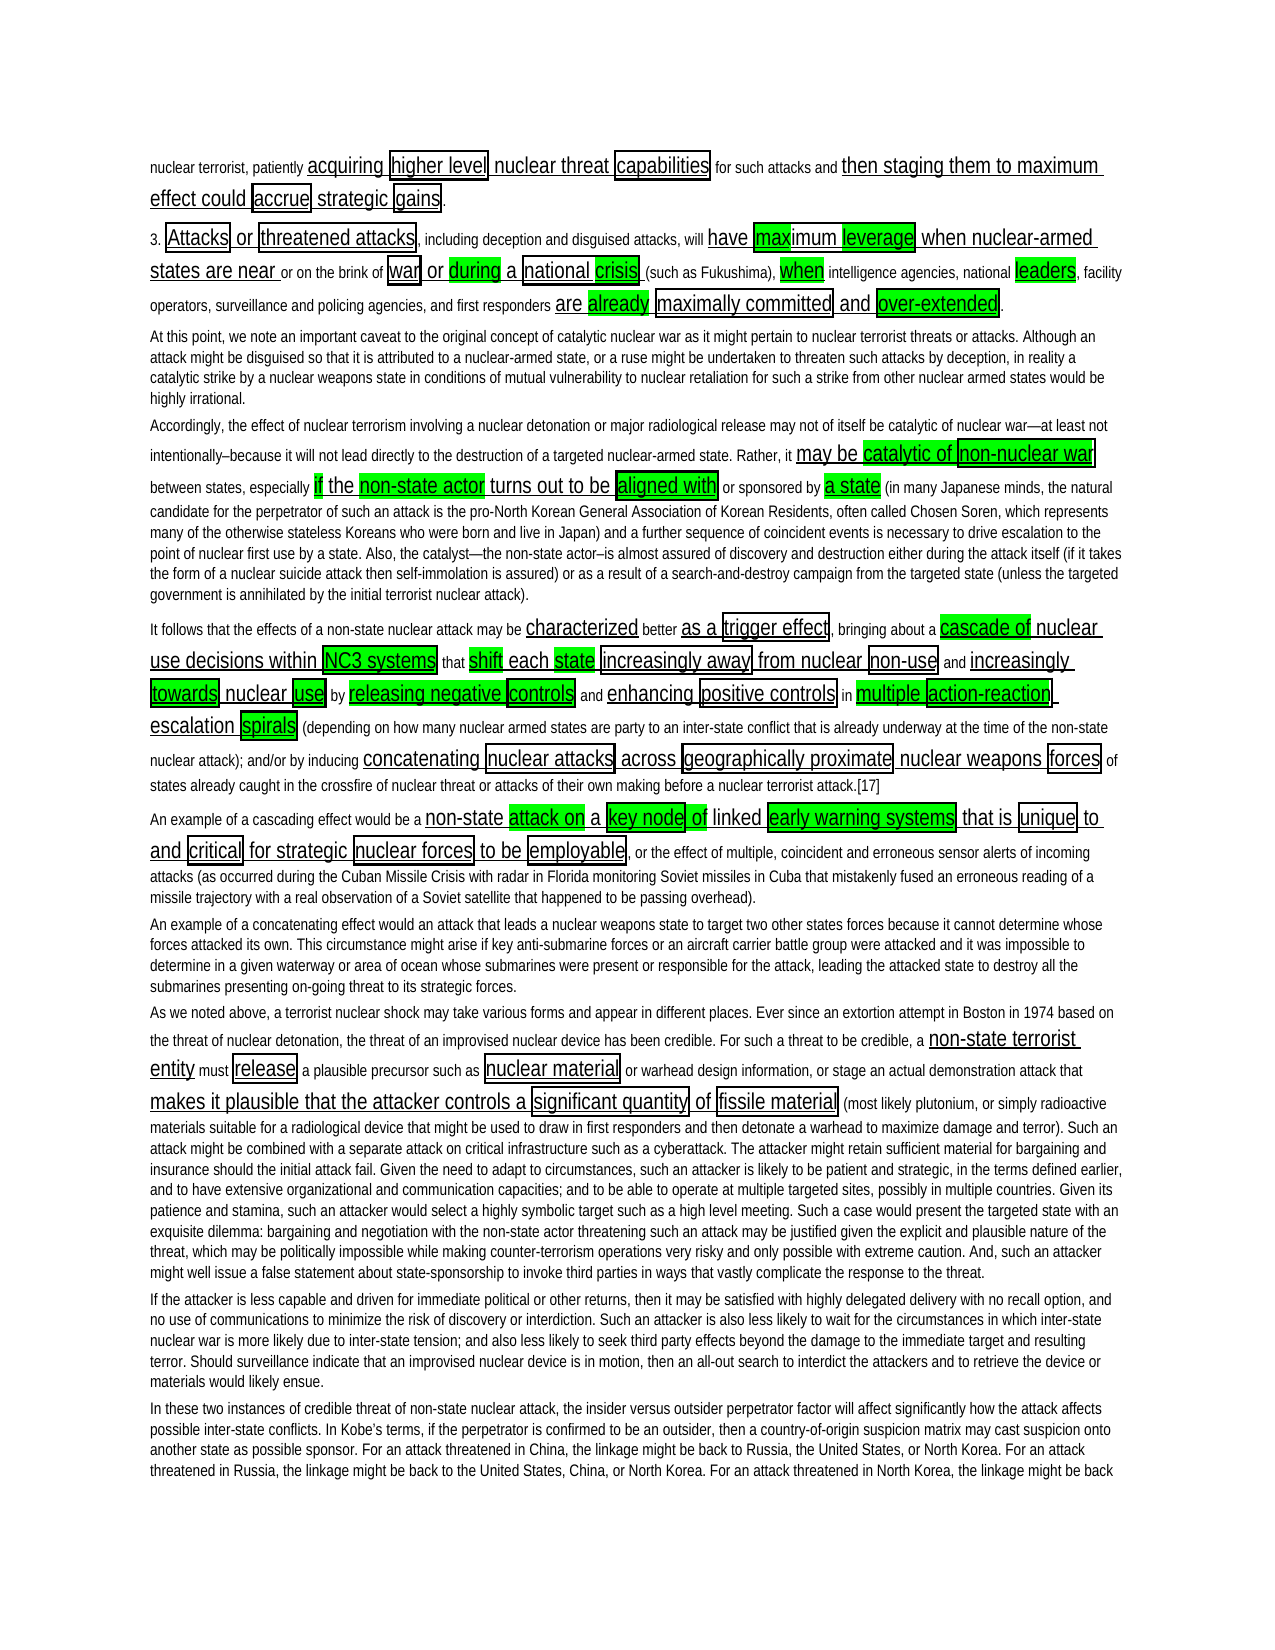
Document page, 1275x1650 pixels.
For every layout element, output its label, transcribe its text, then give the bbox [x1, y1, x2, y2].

text An example of a cascading effect would be a non-state attack on a key node of linked early warning systems that is unique to and critical for strategic nuclear forces to be employable, or the effect of multiple, coincident and erroneous sensor alerts of incoming attacks (as occurred during the Cuban Missile Crisis with radar in Florida monitoring Soviet missiles in Cuba that mistakenly fused an erroneous reading of a missile trajectory with a real observation of a Soviet satellite that happened to be passing overhead). [150, 802, 1125, 907]
text At this point, we note an important caveat to the original concept of catalytic nuclear war as it might pertain to nuclear terrorist threats or attacks. Although an attack might be disguised so that it is attributed to a nuclear-armed state, or a ruse might be undertaken to threaten such attacks by deception, in reality a catalytic strike by a nuclear weapons state in conditions of mutual vulnerability to nuclear retaliation for such a strike from other nuclear armed states would be highly irrational. [150, 327, 1125, 408]
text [150, 1399, 1125, 1480]
text If the attacker is less capable and driven for immediate political or other returns, then it may be satisfied with highly delegated delivery with no recall option, and no use of communications to minimize the risk of discovery or interdiction. Such an attacker is also less likely to wait for the circumstances in which inter-state nuclear war is more likely due to inter-state tension; and also less likely to seek third party effects beyond the damage to the immediate target and resulting terror. Should surveillance indicate that an improvised nuclear device is in motion, then an all-out search to interdict the attackers and to retrieve the device or materials would likely ensue. [150, 1289, 1125, 1391]
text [150, 150, 1125, 213]
text 3. Attacks or threatened attacks, including deception and disguised attacks, will have maximum leverage when nuclear-armed states are near or on the brink of war or during a national crisis (such as Fukushima), when intelligence agencies, national leaders, facility operators, surveillance and policing agencies, and first responders are already maximally committed and over-extended. [150, 222, 1125, 318]
text An example of a concatenating effect would an attack that leads a nuclear weapons state to target two other states forces because it cannot determine whose forces attacked its own. This circumstance might arise if key anti-submarine forces or an aircraft carrier battle group were attacked and it was impossible to determine in a given waterway or area of ocean whose submarines were present or responsible for the attack, leading the attacked state to destroy all the submarines presenting on-going threat to its strategic forces. [150, 914, 1125, 996]
text It follows that the effects of a non-state nuclear attack may be characterized better as a trigger effect, bringing about a cascade of nuclear use decisions within NC3 systems that shift each state increasingly away from nuclear non-use and increasingly towards nuclear use by releasing negative controls and enhancing positive controls in multiple action-reaction escalation spirals (depending on how many nuclear armed states are party to an inter-state conflict that is already underway at the time of the non-state nuclear attack); and/or by inducing concatenating nuclear attacks across geographically proximate nuclear weapons forces of states already caught in the crossfire of nuclear threat or attacks of their own making before a nuclear terrorist attack.[17] [150, 612, 1125, 794]
text As we noted above, a terrorist nuclear shock may take various forms and appear in different places. Ever since an extortion attempt in Boston in 1974 based on the threat of nuclear detonation, the threat of an improvised nuclear device has been credible. For such a threat to be credible, a non-state terrorist entity must release a plausible precursor such as nuclear material or warhead design information, or stage an actual demonstration attack that makes it plausible that the attacker controls a significant quantity of fissile material (most likely plutonium, or simply radioactive materials suitable for a radiological device that might be used to draw in first responders and then detonate a warhead to maximize damage and terror). Such an attack might be combined with a separate attack on critical infrastructure such as a cyberattack. The attacker might retain sufficient material for bargaining and insurance should the initial attack fail. Given the need to adapt to circumstances, such an attacker is likely to be patient and strategic, in the terms defined earlier, and to have extensive organizational and communication capacities; and to be able to operate at multiple targeted sites, possibly in multiple countries. Given its patience and stamina, such an attacker would select a highly symbolic target such as a high level meeting. Such a case would present the targeted state with an exquisite dilemma: bargaining and negotiation with the non-state actor threatening such an attack may be justified given the explicit and plausible nature of the threat, which may be politically impossible while making counter-terrorism operations very risky and only possible with extreme caution. And, such an attacker might well issue a false statement about state-sponsorship to invoke third parties in ways that vastly complicate the response to the threat. [150, 1003, 1125, 1282]
text Accordingly, the effect of nuclear terrorism involving a nuclear detonation or major radiological release may not of itself be catalytic of nuclear war—at least not intentionally–because it will not lead directly to the destruction of a targeted nuclear-armed state. Rather, it may be catalytic of non-nuclear war between states, especially if the non-state actor turns out to be aligned with or sponsored by a state (in many Japanese minds, the natural candidate for the perpetrator of such an attack is the pro-North Korean General Association of Korean Residents, often called Chosen Soren, which represents many of the otherwise stateless Koreans who were born and live in Japan) and a further sequence of coincident events is necessary to drive escalation to the point of nuclear first use by a state. Also, the catalyst—the non-state actor–is almost assured of discovery and destruction either during the attack itself (if it takes the form of a nuclear suicide attack then self-immolation is assured) or as a result of a search-and-destroy campaign from the targeted state (unless the targeted government is annihilated by the initial terrorist nuclear attack). [150, 416, 1125, 604]
